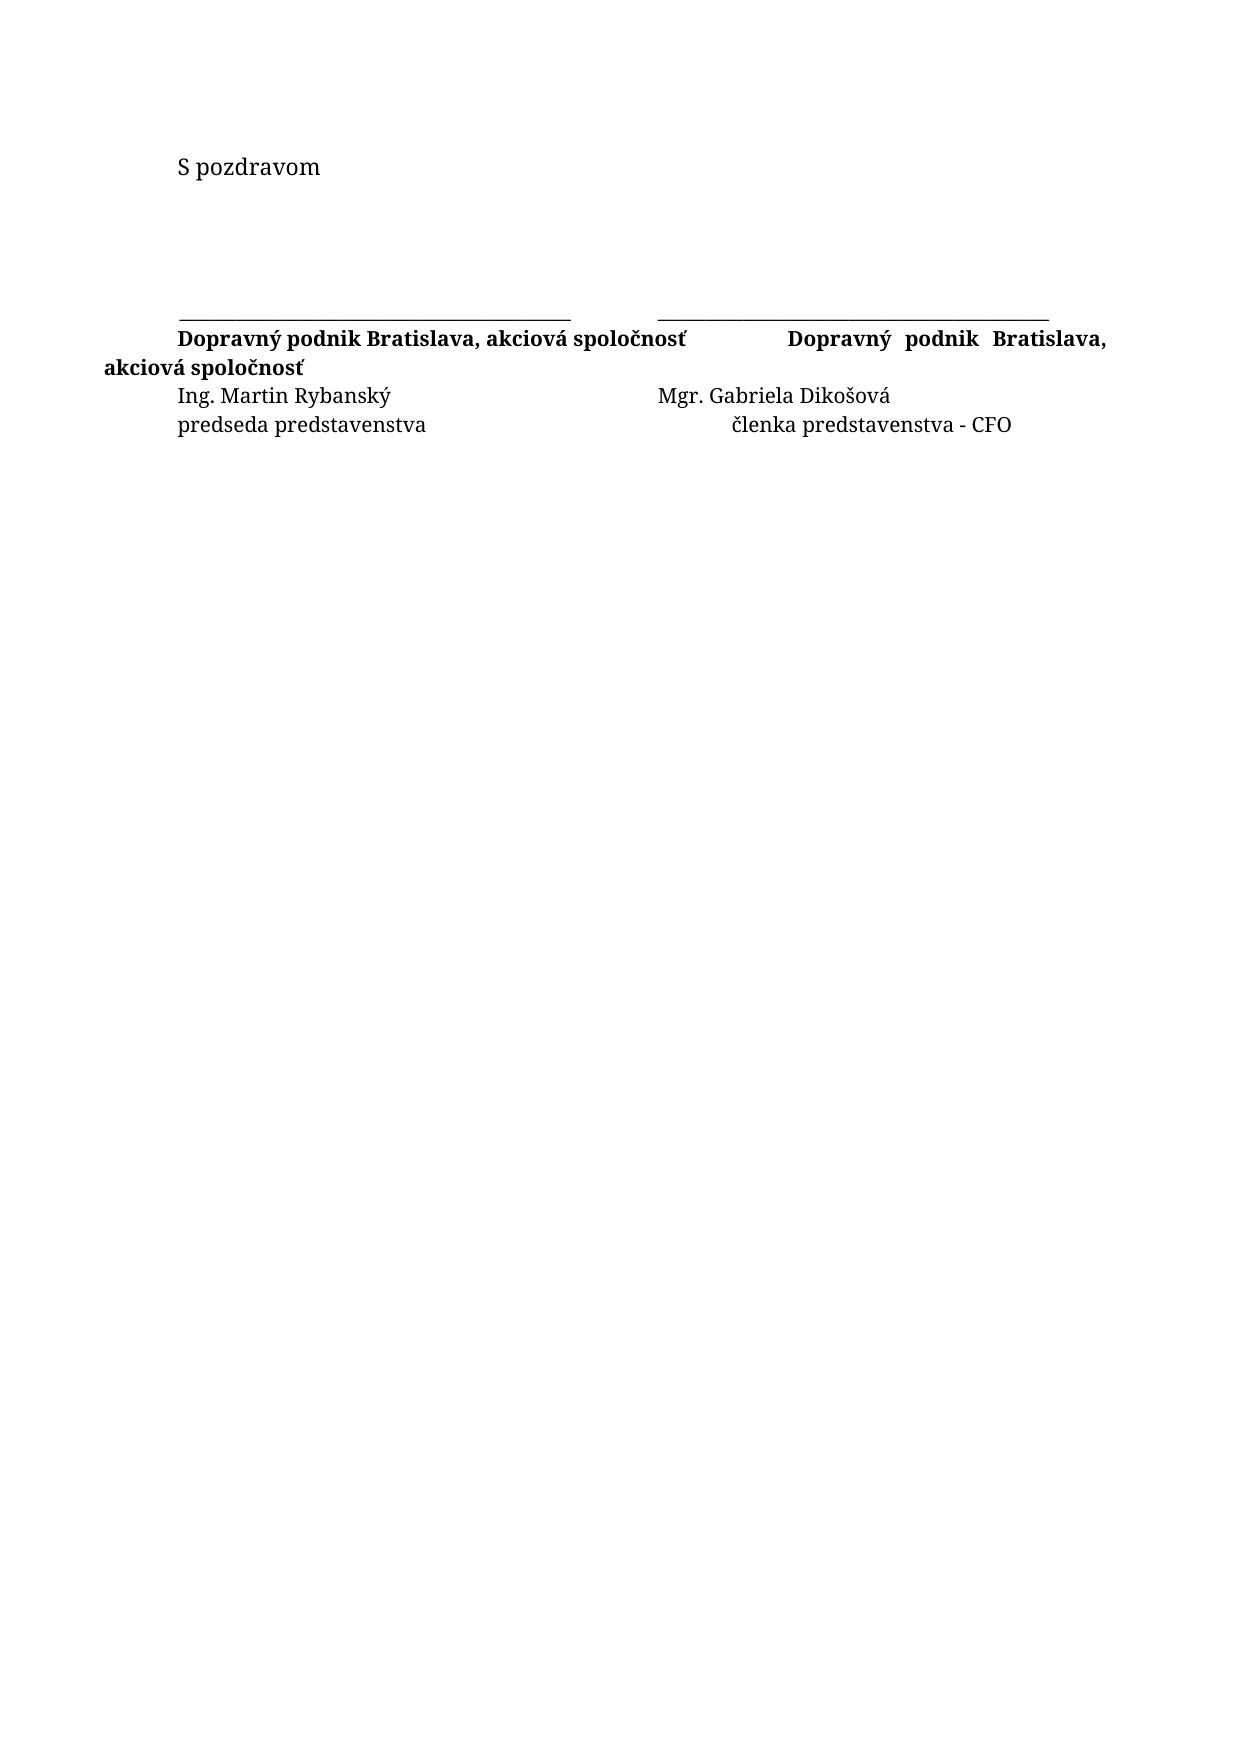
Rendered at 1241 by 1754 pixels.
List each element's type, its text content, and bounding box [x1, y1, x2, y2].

text predseda predstavenstva členka predstavenstva - CFO [103, 410, 1107, 438]
text S pozdravom [103, 151, 1107, 182]
text Dopravný podnik Bratislava, akciová spoločnosť Dopravný podnik Bratislava, akciová spoločnosť [103, 324, 1107, 381]
text Ing. Martin Rybanský Mgr. Gabriela Dikošová [103, 381, 1107, 410]
text _________________________________________ _________________________________________ [103, 296, 1107, 324]
